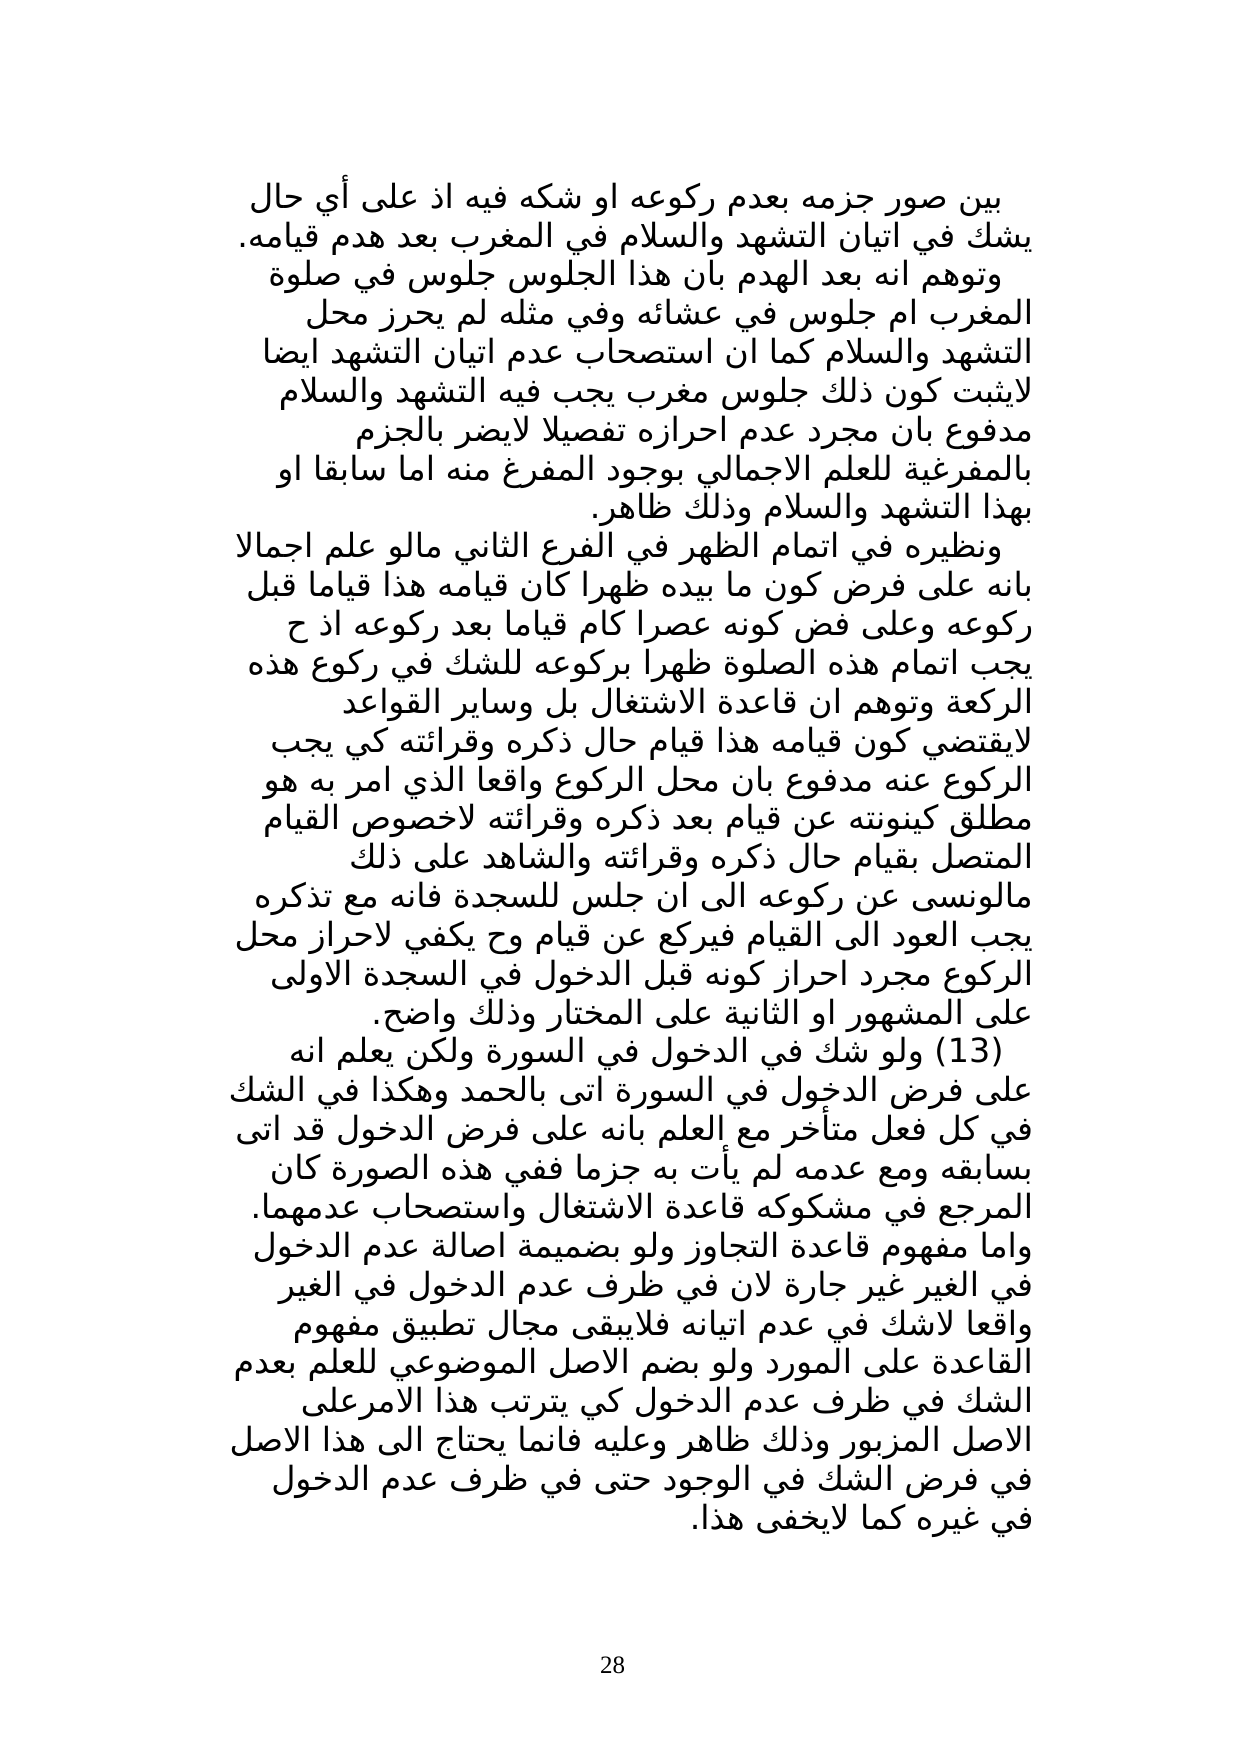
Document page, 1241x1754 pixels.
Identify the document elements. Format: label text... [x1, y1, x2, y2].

text (13) ولو شك في الدخول في السورة ولكن يعلم انه على فرض الدخول في السورة اتى بالحمد وهكذا في الشك في كل فعل متأخر مع العلم بانه على فرض الدخول قد اتى بسابقه ومع عدمه لم يأت به جزما ففي هذه الصورة كان المرجع في مشكوكه قاعدة الاشتغال واستصحاب عدمهما. واما مفهوم قاعدة التجاوز ولو بضميمة اصالة عدم الدخول في الغير غير جارة لان في ظرف عدم الدخول في الغير واقعا لاشك في عدم اتيانه فلايبقى مجال تطبيق مفهوم القاعدة على المورد ولو بضم الاصل الموضوعي للعلم بعدم الشك في ظرف عدم الدخول كي يترتب هذا الامرعلى الاصل المزبور وذلك ظاهر وعليه فانما يحتاج الى هذا الاصل في فرض الشك في الوجود حتى في ظرف عدم الدخول في غيره كما لايخفى هذا. [222, 1032, 1033, 1537]
text وتوهم انه بعد الهدم بان هذا الجلوس جلوس في صلوة المغرب ام جلوس في عشائه وفي مثله لم يحرز محل التشهد والسلام كما ان استصحاب عدم اتيان التشهد ايضا لايثبت كون ذلك جلوس مغرب يجب فيه التشهد والسلام مدفوع بان مجرد عدم احرازه تفصيلا لايضر بالجزم بالمفرغية للعلم الاجمالي بوجود المفرغ منه اما سابقا او بهذا التشهد والسلام وذلك ظاهر. [222, 255, 1033, 527]
text بين صور جزمه بعدم ركوعه او شكه فيه اذ على أي حال يشك في اتيان التشهد والسلام في المغرب بعد هدم قيامه. [222, 177, 1033, 255]
text ونظيره في اتمام الظهر في الفرع الثاني مالو علم اجمالا بانه على فرض كون ما بيده ظهرا كان قيامه هذا قياما قبل ركوعه وعلى فض كونه عصرا كام قياما بعد ركوعه اذ ح يجب اتمام هذه الصلوة ظهرا بركوعه للشك في ركوع هذه الركعة وتوهم ان قاعدة الاشتغال بل وساير القواعد لايقتضي كون قيامه هذا قيام حال ذكره وقرائته كي يجب الركوع عنه مدفوع بان محل الركوع واقعا الذي امر به هو مطلق كينونته عن قيام بعد ذكره وقرائته لاخصوص القيام المتصل بقيام حال ذكره وقرائته والشاهد على ذلك مالونسى عن ركوعه الى ان جلس للسجدة فانه مع تذكره يجب العود الى القيام فيركع عن قيام وح يكفي لاحراز محل الركوع مجرد احراز كونه قبل الدخول في السجدة الاولى على المشهور او الثانية على المختار وذلك واضح. [222, 527, 1033, 1032]
